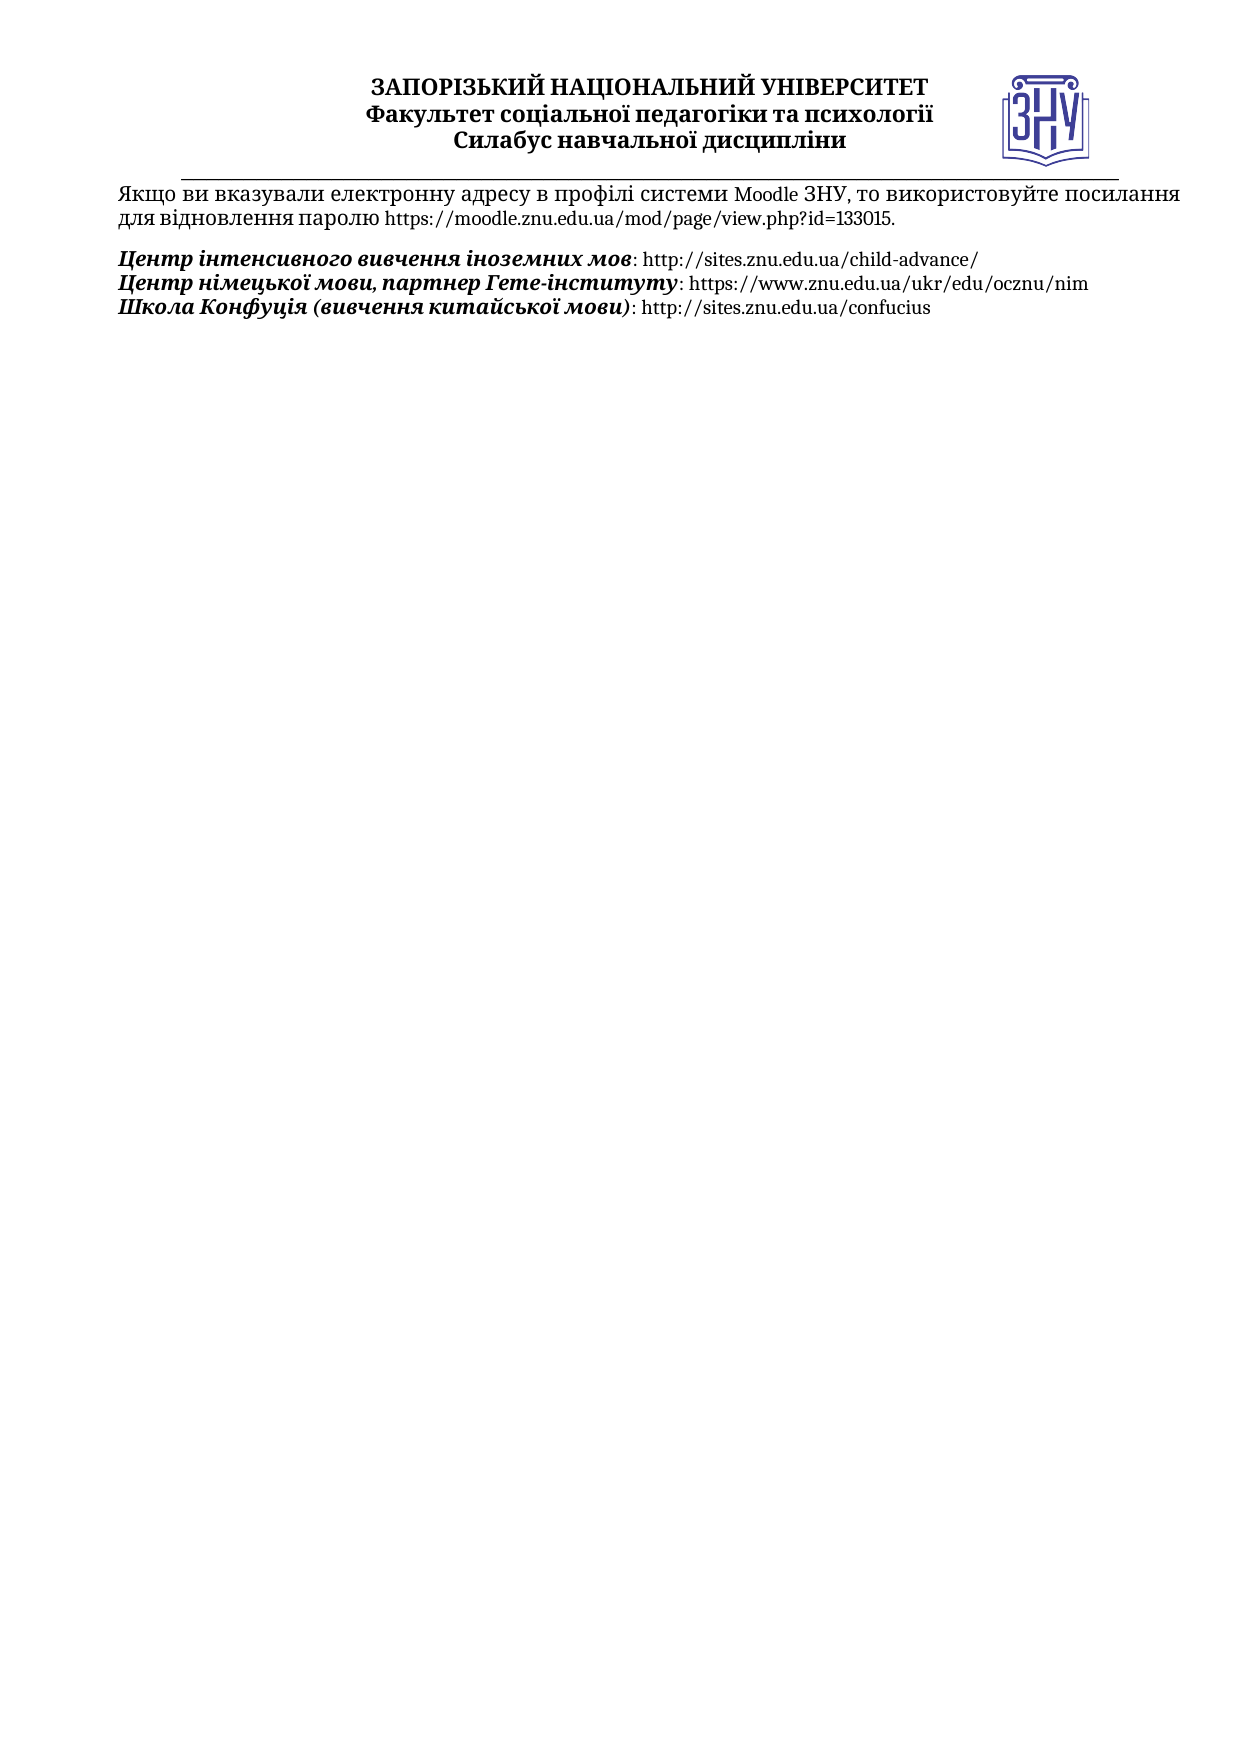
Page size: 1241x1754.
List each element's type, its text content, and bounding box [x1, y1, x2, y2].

text Центр німецької мови, партнер Гете-інституту: https://www.znu.edu.ua/ukr/edu/ocznu/nim [118, 271, 1181, 295]
text Центр інтенсивного вивчення іноземних мов: http://sites.znu.edu.ua/child-advance/ [118, 247, 1181, 271]
picture [1002, 75, 1090, 167]
text Школа Конфуція (вивчення китайської мови): http://sites.znu.edu.ua/confucius [118, 295, 1181, 319]
text Якщо ви вказували електронну адресу в профілі системи Moodle ЗНУ, то використовуйте посилання для відновлення паролю https://moodle.znu.edu.ua/mod/page/view.php?id=133015. [118, 183, 1181, 231]
